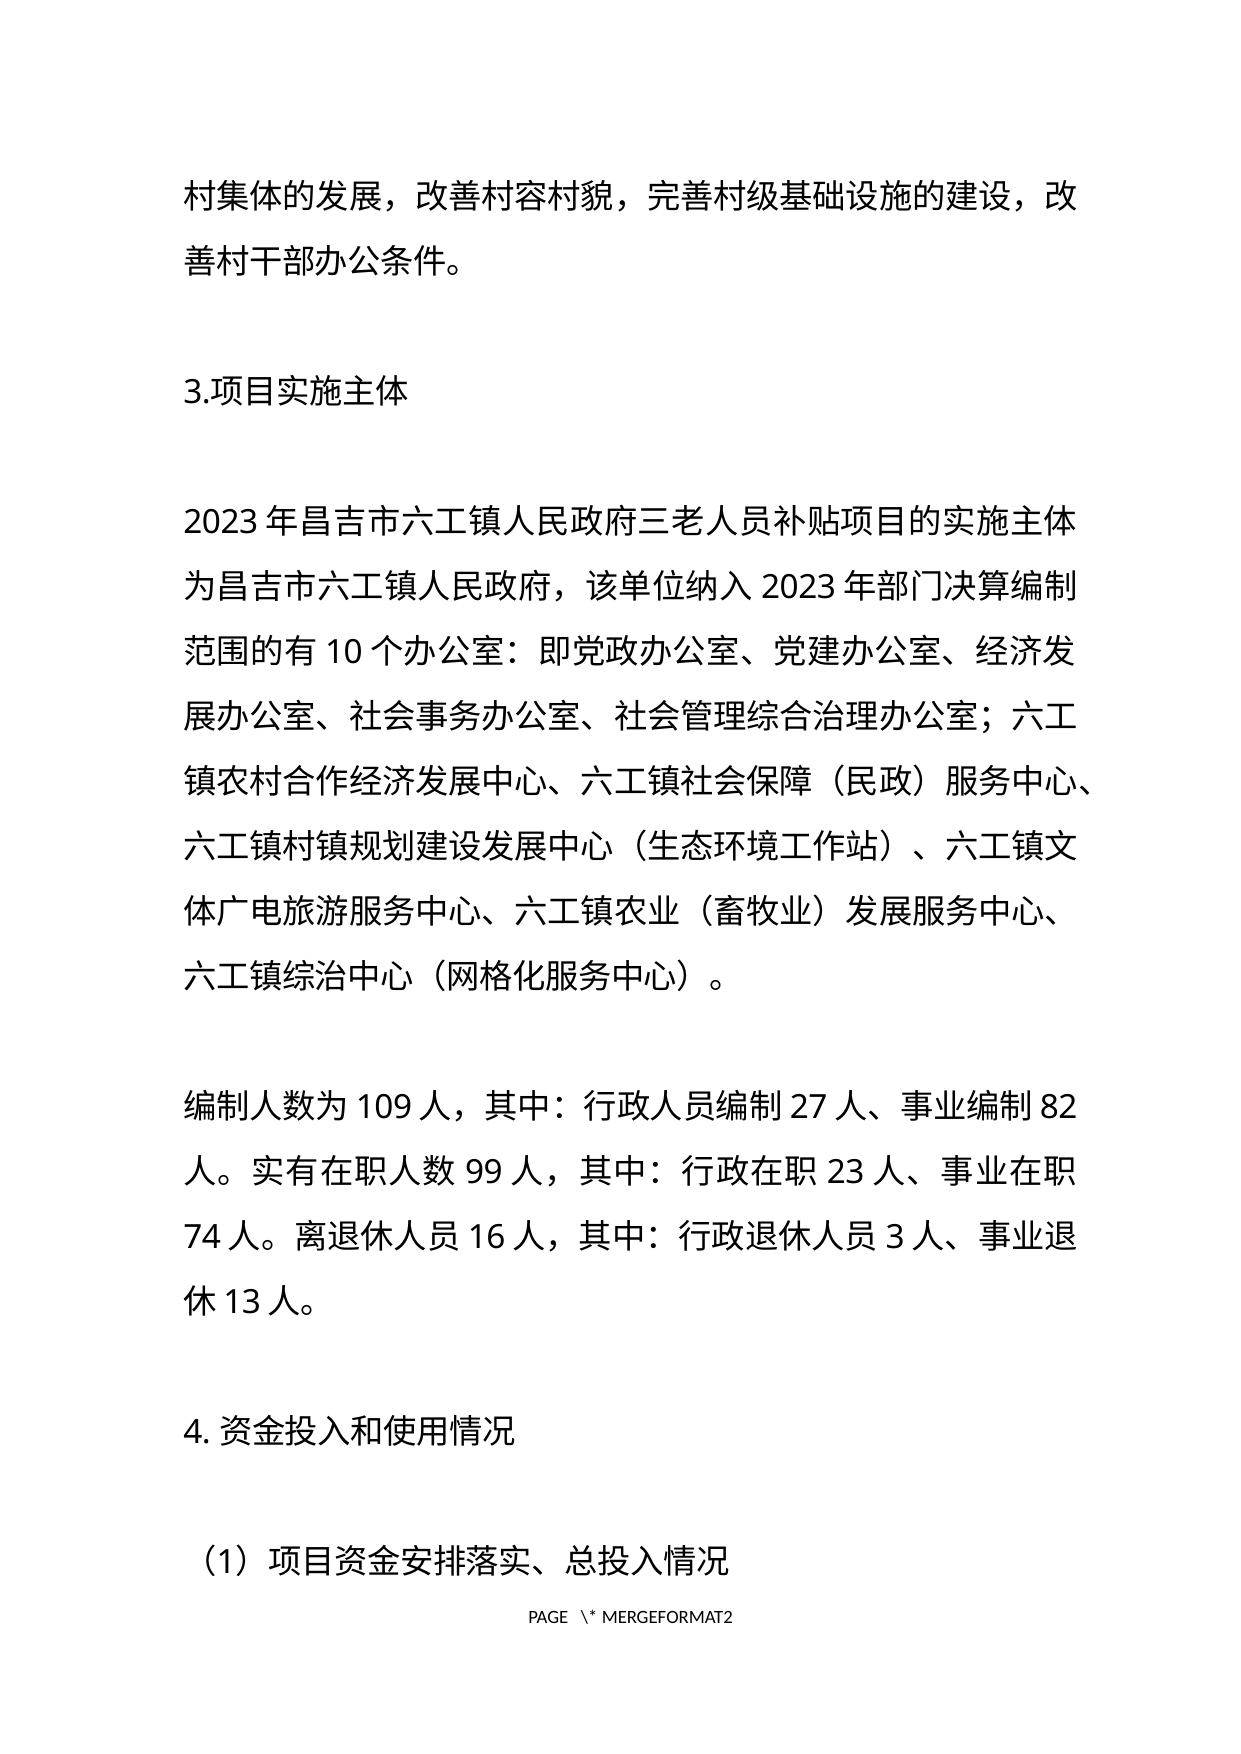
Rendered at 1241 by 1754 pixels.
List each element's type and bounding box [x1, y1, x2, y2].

text [183, 162, 1078, 1592]
